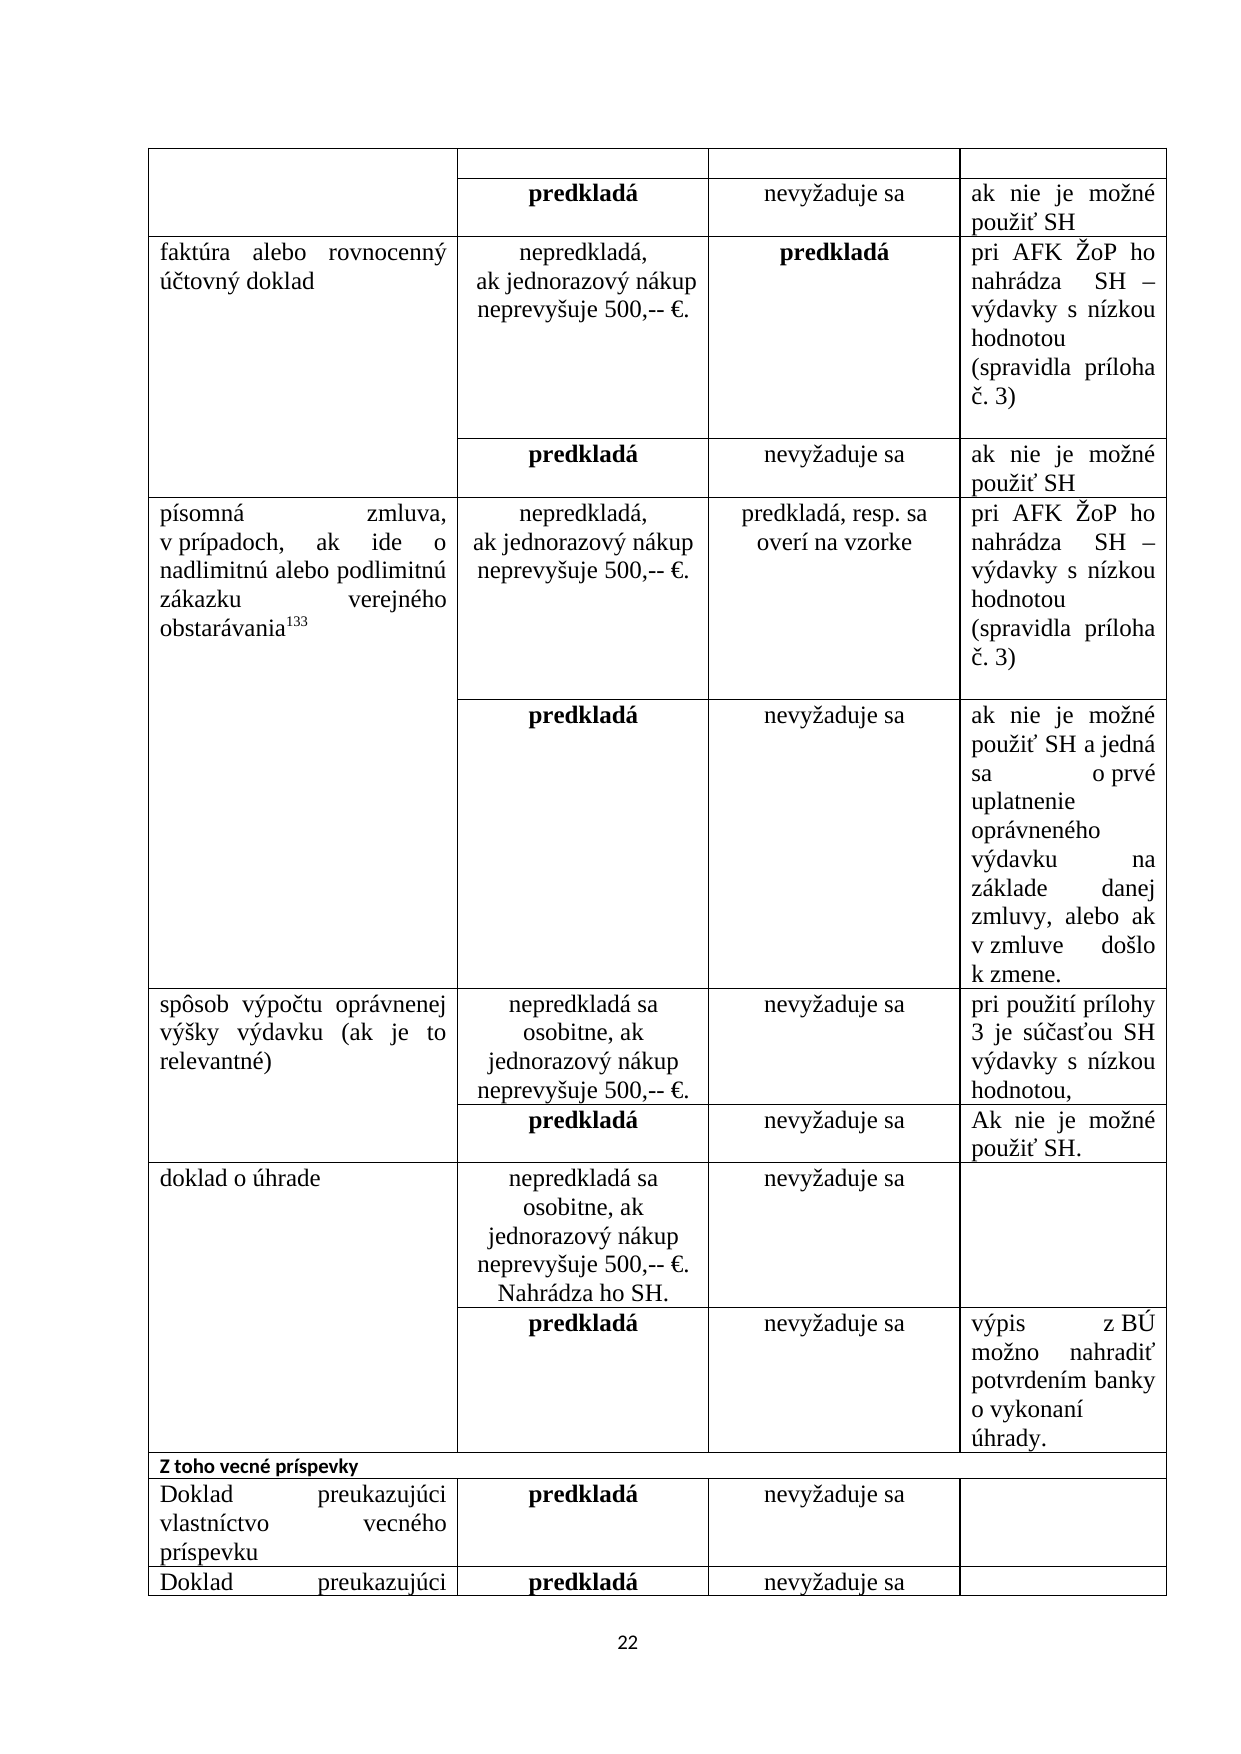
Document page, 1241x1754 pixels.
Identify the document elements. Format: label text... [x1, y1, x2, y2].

table_cell predkladá [458, 1105, 708, 1162]
table_cell Doklad preukazujúci vlastníctvo vecného príspevku [149, 1479, 457, 1566]
table_cell nevyžaduje sa [709, 1163, 959, 1307]
table_cell nevyžaduje sa [709, 439, 959, 497]
table_cell predkladá [458, 1567, 708, 1595]
table_cell nepredkladá sa osobitne, ak jednorazový nákup neprevyšuje 500,-- €. [458, 989, 708, 1104]
table_cell ak nie je možné použiť SH a jedná sa o prvé uplatnenie oprávneného výdavku na základe danej zmluvy, alebo ak v zmluve došlo k zmene. [961, 700, 1166, 988]
table_cell predkladá [458, 700, 708, 988]
table_cell predkladá [458, 1479, 708, 1566]
table_cell pri AFK ŽoP ho nahrádza SH – výdavky s nízkou hodnotou (spravidla príloha č. 3) [961, 498, 1166, 699]
table_cell predkladá [709, 237, 959, 438]
table_cell nepredkladá sa osobitne, ak jednorazový nákup neprevyšuje 500,-- €. Nahrádza ho SH. [458, 1163, 708, 1307]
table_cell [961, 149, 1166, 177]
table_cell nevyžaduje sa [709, 179, 959, 236]
table_cell nepredkladá, ak jednorazový nákup neprevyšuje 500,-- €. [458, 498, 708, 699]
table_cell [709, 149, 959, 177]
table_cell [149, 149, 457, 236]
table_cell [458, 149, 708, 177]
table_cell Z toho vecné príspevky [149, 1453, 1166, 1478]
table_cell [961, 1163, 1166, 1307]
table_cell [961, 1567, 1166, 1595]
table_cell Ak nie je možné použiť SH. [961, 1105, 1166, 1162]
table_cell nevyžaduje sa [709, 1105, 959, 1162]
table_cell spôsob výpočtu oprávnenej výšky výdavku (ak je to relevantné) [149, 989, 457, 1162]
table_cell nepredkladá, ak jednorazový nákup neprevyšuje 500,-- €. [458, 237, 708, 438]
table_cell ak nie je možné použiť SH [961, 439, 1166, 497]
table_cell písomná zmluva, v prípadoch, ak ide o nadlimitnú alebo podlimitnú zákazku verejného obstarávania133 [149, 498, 457, 988]
table_cell doklad o úhrade [149, 1163, 457, 1452]
table_cell nevyžaduje sa [709, 700, 959, 988]
table_cell nevyžaduje sa [709, 1308, 959, 1452]
table_cell [961, 1479, 1166, 1566]
table_cell nevyžaduje sa [709, 989, 959, 1104]
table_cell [149, 1567, 457, 1595]
table_cell predkladá [458, 439, 708, 497]
table_cell pri použití prílohy 3 je súčasťou SH výdavky s nízkou hodnotou, [961, 989, 1166, 1104]
table_cell predkladá [458, 179, 708, 236]
table_cell predkladá [458, 1308, 708, 1452]
table_cell nevyžaduje sa [709, 1479, 959, 1566]
table_cell nevyžaduje sa [709, 1567, 959, 1595]
table_cell výpis z BÚ možno nahradiť potvrdením banky o vykonaní úhrady. [961, 1308, 1166, 1452]
table_cell faktúra alebo rovnocenný účtovný doklad [149, 237, 457, 497]
table_cell pri AFK ŽoP ho nahrádza SH – výdavky s nízkou hodnotou (spravidla príloha č. 3) [961, 237, 1166, 438]
table_cell ak nie je možné použiť SH [961, 179, 1166, 236]
table_cell predkladá, resp. sa overí na vzorke [709, 498, 959, 699]
